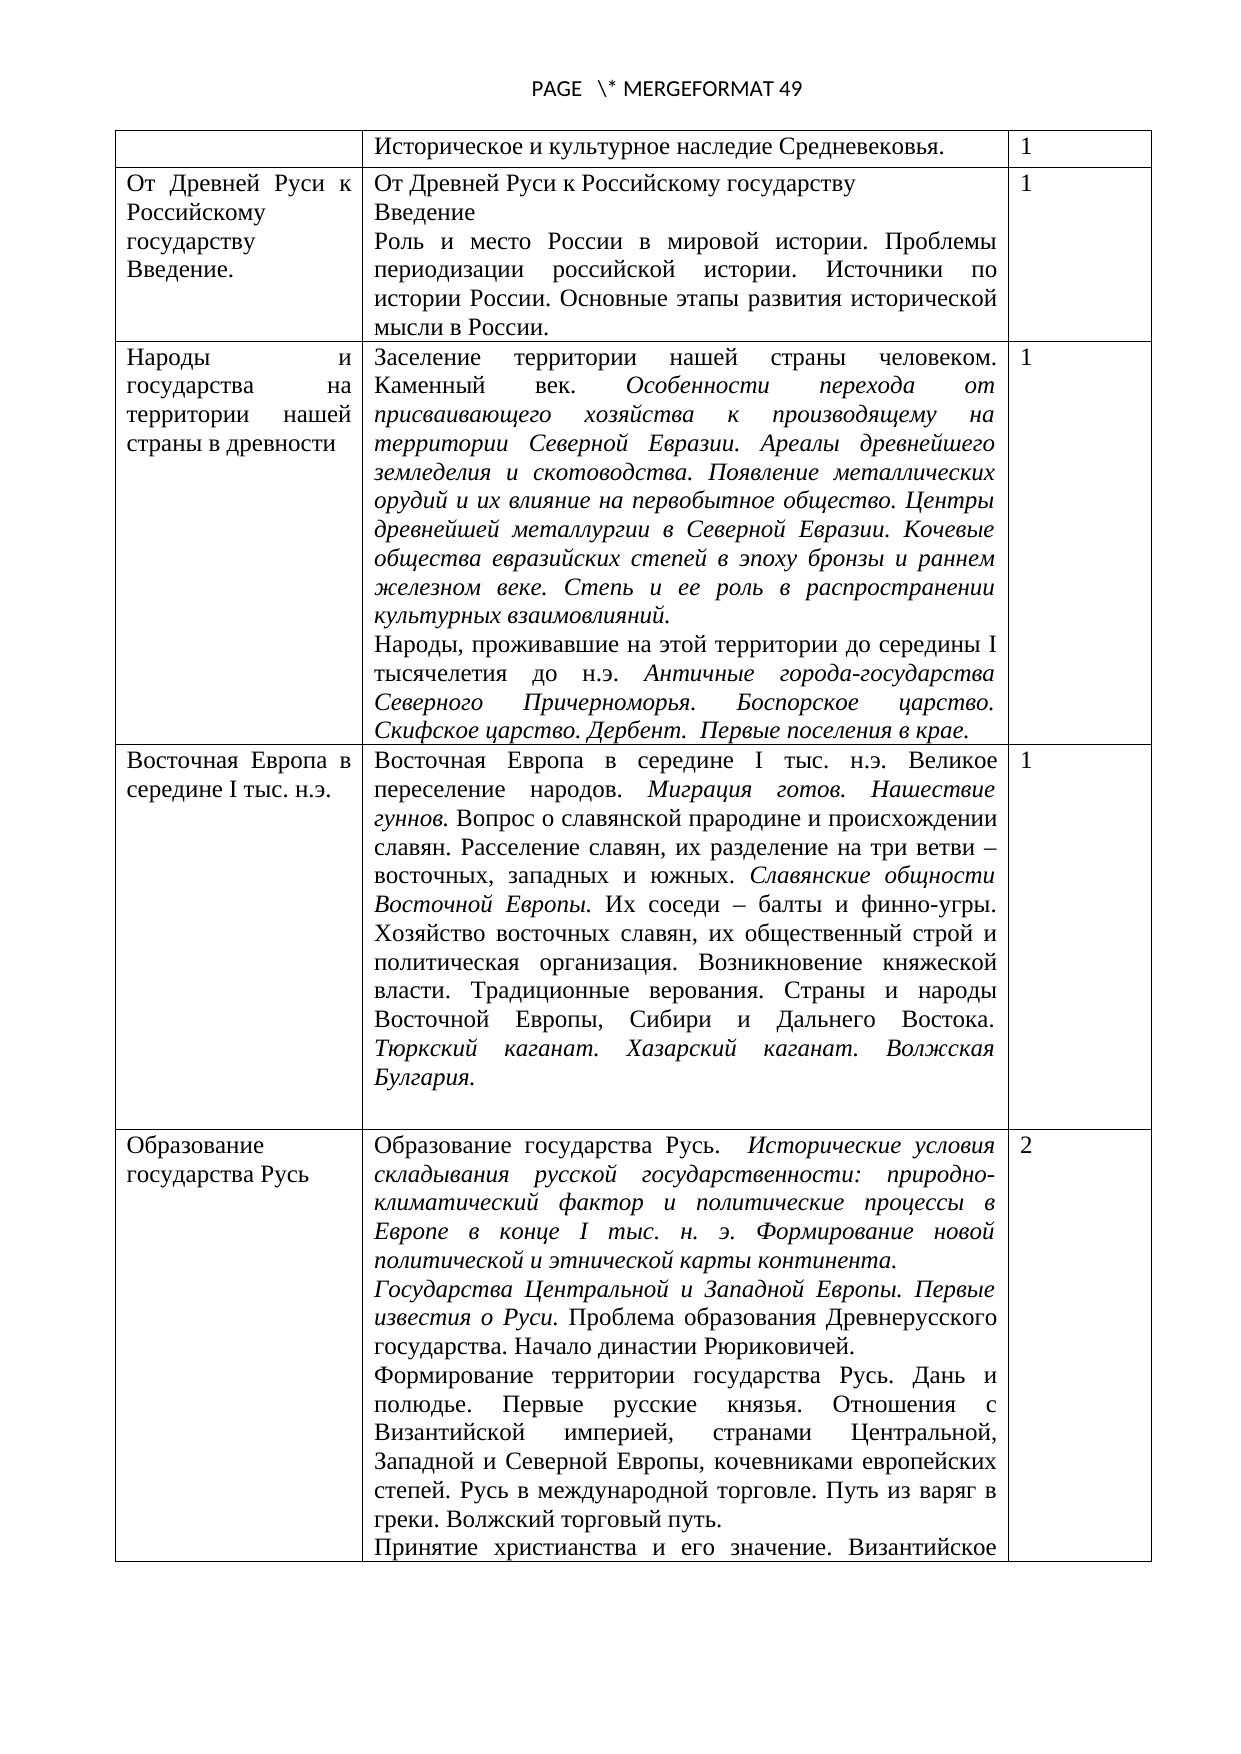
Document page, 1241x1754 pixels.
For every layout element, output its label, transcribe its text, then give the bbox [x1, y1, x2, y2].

table_cell [116, 131, 362, 167]
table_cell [363, 1130, 1008, 1561]
table_cell 1 [1009, 342, 1151, 744]
table_cell Восточная Европа в середине I тыс. н.э. [116, 745, 362, 1129]
table_cell 1 [1009, 168, 1151, 341]
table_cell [116, 1130, 362, 1561]
table_cell От Древней Руси к Российскому государству Введение. [116, 168, 362, 341]
table_cell Народы и государства на территории нашей страны в древности [116, 342, 362, 744]
table_cell 1 [1009, 131, 1151, 167]
table_cell От Древней Руси к Российскому государству Введение Роль и место России в мировой истории. Проблемы периодизации российской истории. Источники по истории России. Основные этапы развития исторической мысли в России. [363, 168, 1008, 341]
table_cell 1 [1009, 745, 1151, 1129]
table_cell Восточная Европа в середине I тыс. н.э. Великое переселение народов. Миграция готов. Нашествие гуннов. Вопрос о славянской прародине и происхождении славян. Расселение славян, их разделение на три ветви – восточных, западных и южных. Славянские общности Восточной Европы. Их соседи – балты и финно-угры. Хозяйство восточных славян, их общественный строй и политическая организация. Возникновение княжеской власти. Традиционные верования. Страны и народы Восточной Европы, Сибири и Дальнего Востока. Тюркский каганат. Хазарский каганат. Волжская Булгария. [363, 745, 1008, 1129]
table_cell 2 [1009, 1130, 1151, 1561]
table_cell Заселение территории нашей страны человеком. Каменный век. Особенности перехода от присваивающего хозяйства к производящему на территории Северной Евразии. Ареалы древнейшего земледелия и скотоводства. Появление металлических орудий и их влияние на первобытное общество. Центры древнейшей металлургии в Северной Евразии. Кочевые общества евразийских степей в эпоху бронзы и раннем железном веке. Степь и ее роль в распространении культурных взаимовлияний. Народы, проживавшие на этой территории до середины I тысячелетия до н.э. Античные города-государства Северного Причерноморья. Боспорское царство. Скифское царство. Дербент. Первые поселения в крае. [363, 342, 1008, 744]
table_cell Историческое и культурное наследие Средневековья. [363, 131, 1008, 167]
